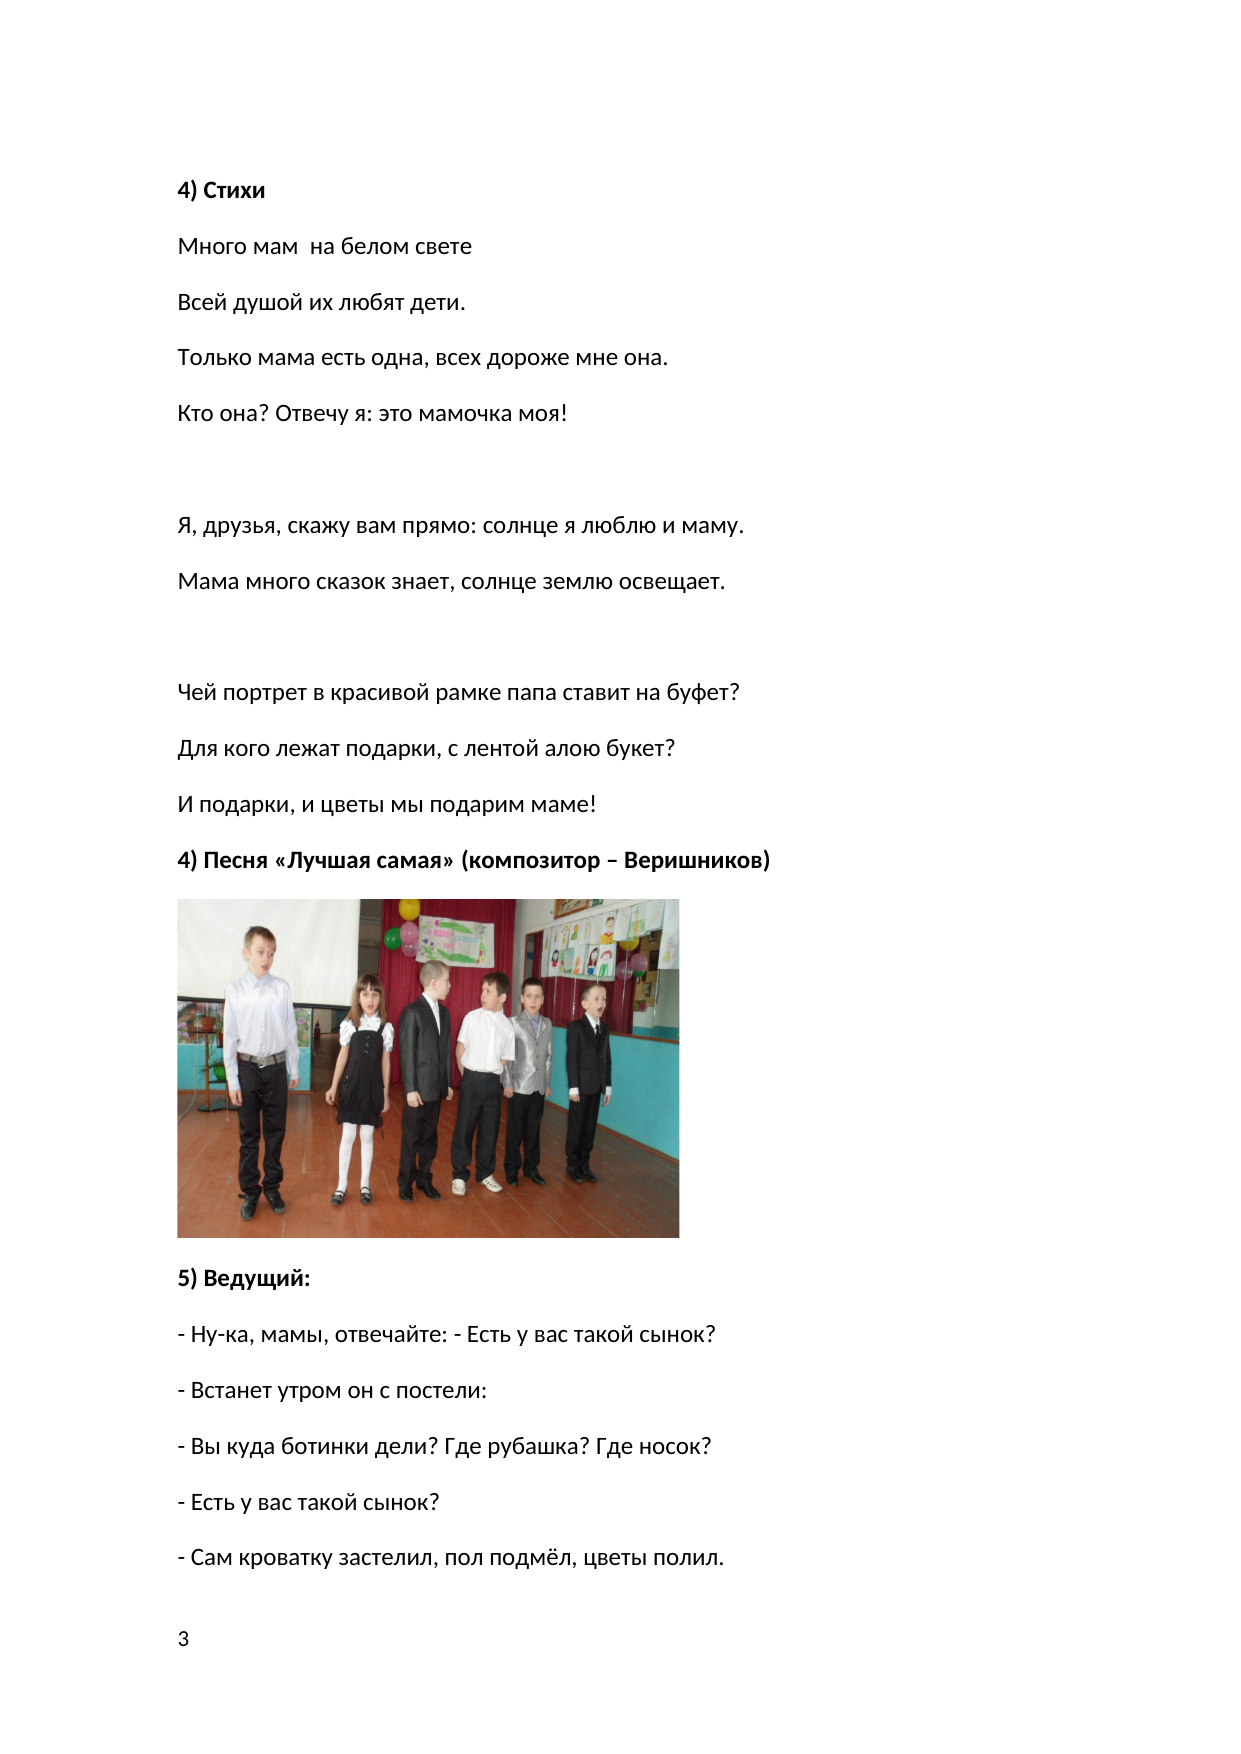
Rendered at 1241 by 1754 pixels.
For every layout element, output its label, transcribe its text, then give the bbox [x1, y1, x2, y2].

text Я, друзья, скажу вам прямо: солнце я люблю и маму. [177, 509, 1152, 539]
text Только мама есть одна, всех дороже мне она. [177, 341, 1152, 372]
picture [177, 899, 680, 1238]
text - Ну-ка, мамы, отвечайте: - Есть у вас такой сынок? [177, 1318, 1152, 1349]
text Много мам на белом свете [177, 230, 1152, 260]
text Всей душой их любят дети. [177, 286, 1152, 316]
text - Встанет утром он с постели: [177, 1374, 1152, 1404]
text 5) Ведущий: [177, 1262, 1152, 1293]
text - Вы куда ботинки дели? Где рубашка? Где носок? [177, 1430, 1152, 1460]
text 4) Стихи [177, 174, 1152, 204]
text Кто она? Отвечу я: это мамочка моя! [177, 397, 1152, 428]
text Чей портрет в красивой рамке папа ставит на буфет? [177, 676, 1152, 707]
text 4) Песня «Лучшая самая» (композитор – Веришников) [177, 844, 1152, 874]
text - Сам кроватку застелил, пол подмёл, цветы полил. [177, 1541, 1152, 1572]
text Для кого лежат подарки, с лентой алою букет? [177, 732, 1152, 763]
text - Есть у вас такой сынок? [177, 1486, 1152, 1516]
text Мама много сказок знает, солнце землю освещает. [177, 565, 1152, 595]
text И подарки, и цветы мы подарим маме! [177, 788, 1152, 819]
